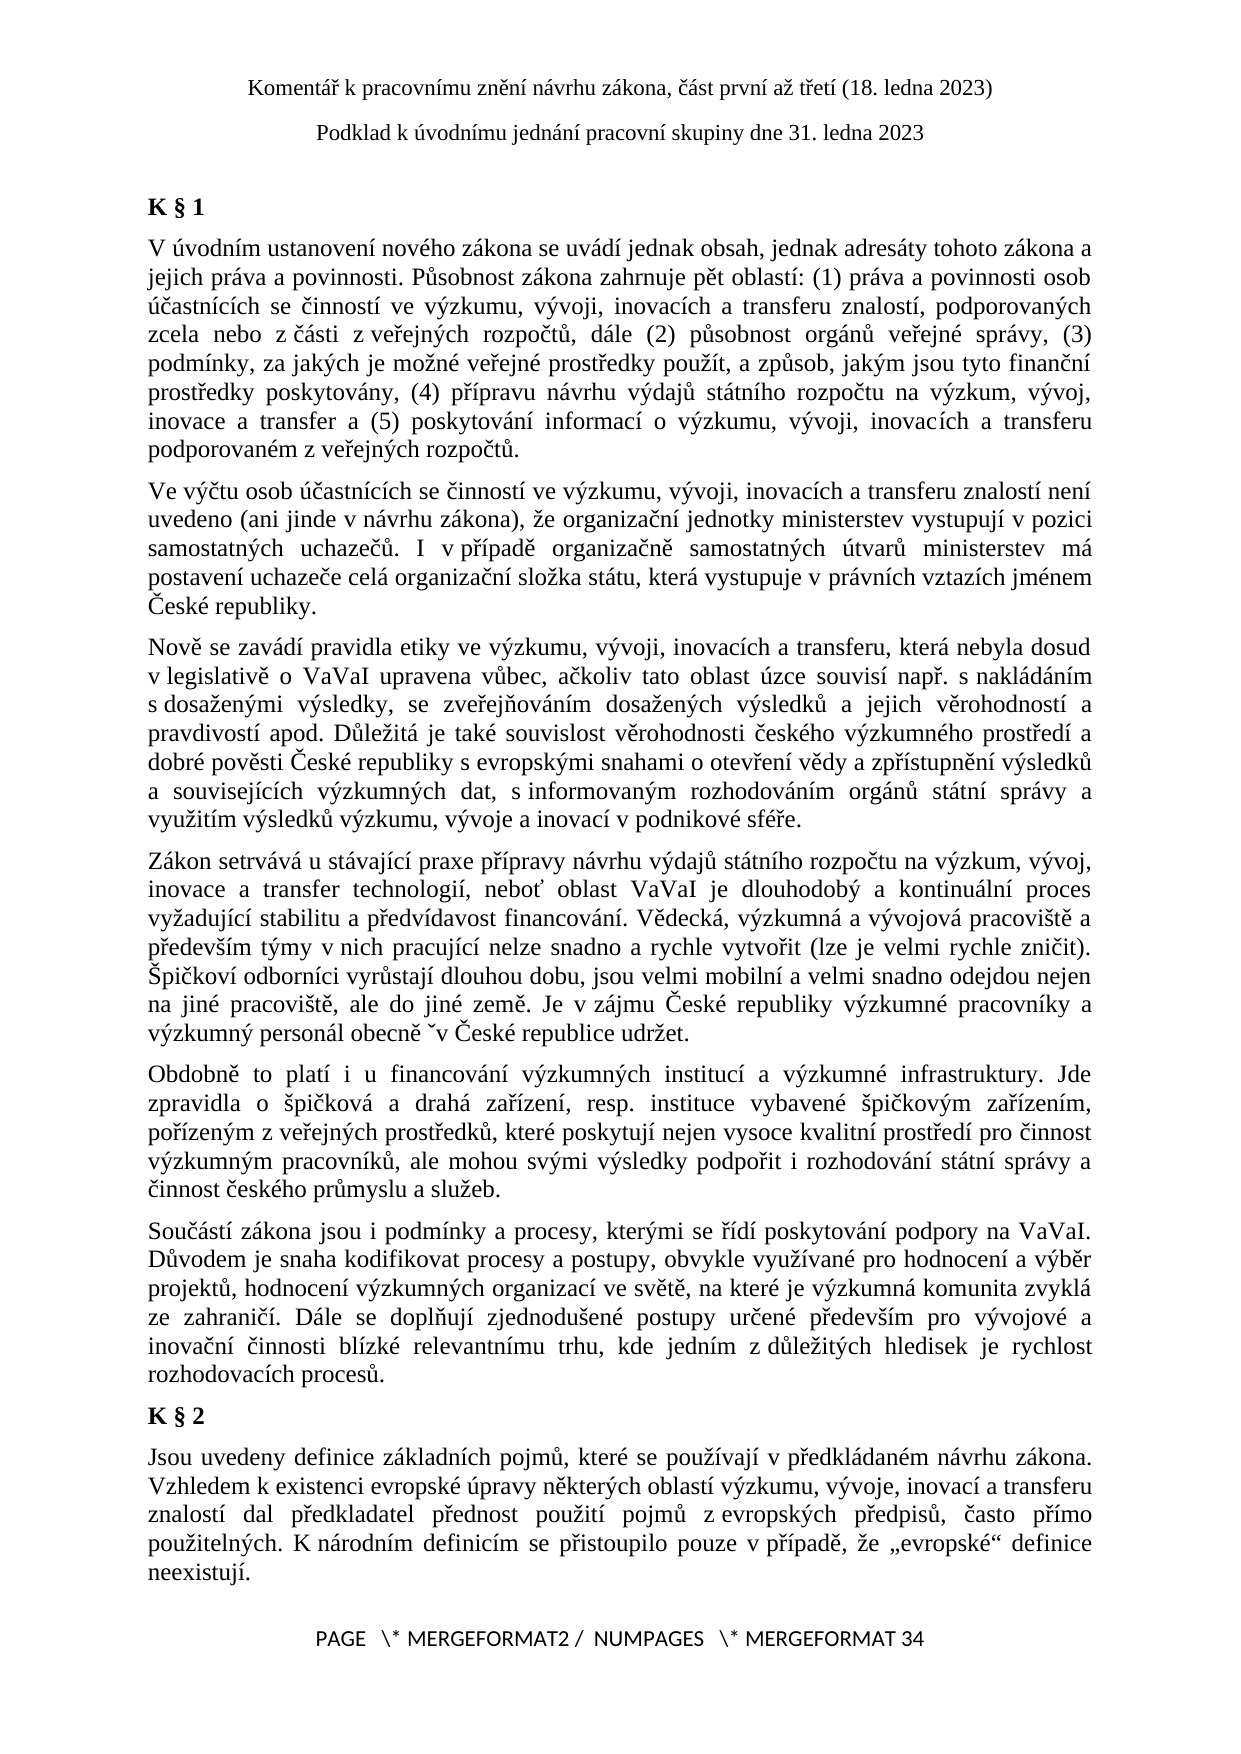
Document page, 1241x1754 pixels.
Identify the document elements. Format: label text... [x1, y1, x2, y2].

text K § 1 [148, 192, 1092, 221]
text Zákon setrvává u stávající praxe přípravy návrhu výdajů státního rozpočtu na výzkum, vývoj, inovace a transfer technologií, neboť oblast VaVaI je dlouhodobý a kontinuální proces vyžadující stabilitu a předvídavost financování. Vědecká, výzkumná a vývojová pracoviště a především týmy v nich pracující nelze snadno a rychle vytvořit (lze je velmi rychle zničit). Špičkoví odborníci vyrůstají dlouhou dobu, jsou velmi mobilní a velmi snadno odejdou nejen na jiné pracoviště, ale do jiné země. Je v zájmu České republiky výzkumné pracovníky a výzkumný personál obecně ˇv České republice udržet. [148, 846, 1092, 1047]
text V úvodním ustanovení nového zákona se uvádí jednak obsah, jednak adresáty tohoto zákona a jejich práva a povinnosti. Působnost zákona zahrnuje pět oblastí: (1) práva a povinnosti osob účastnících se činností ve výzkumu, vývoji, inovacích a transferu znalostí, podporovaných zcela nebo z části z veřejných rozpočtů, dále (2) působnost orgánů veřejné správy, (3) podmínky, za jakých je možné veřejné prostředky použít, a způsob, jakým jsou tyto finanční prostředky poskytovány, (4) přípravu návrhu výdajů státního rozpočtu na výzkum, vývoj, inovace a transfer a (5) poskytování informací o výzkumu, vývoji, inovacích a transferu podporovaném z veřejných rozpočtů. [148, 233, 1092, 463]
text Součástí zákona jsou i podmínky a procesy, kterými se řídí poskytování podpory na VaVaI. Důvodem je snaha kodifikovat procesy a postupy, obvykle využívané pro hodnocení a výběr projektů, hodnocení výzkumných organizací ve světě, na které je výzkumná komunita zvyklá ze zahraničí. Dále se doplňují zjednodušené postupy určené především pro vývojové a inovační činnosti blízké relevantnímu trhu, kde jedním z důležitých hledisek je rychlost rozhodovacích procesů. [148, 1216, 1092, 1388]
text Ve výčtu osob účastnících se činností ve výzkumu, vývoji, inovacích a transferu znalostí není uvedeno (ani jinde v návrhu zákona), že organizační jednotky ministerstev vystupují v pozici samostatných uchazečů. I v případě organizačně samostatných útvarů ministerstev má postavení uchazeče celá organizační složka státu, která vystupuje v právních vztazích jménem České republiky. [148, 476, 1092, 619]
text Obdobně to platí i u financování výzkumných institucí a výzkumné infrastruktury. Jde zpravidla o špičková a drahá zařízení, resp. instituce vybavené špičkovým zařízením, pořízeným z veřejných prostředků, které poskytují nejen vysoce kvalitní prostředí pro činnost výzkumným pracovníků, ale mohou svými výsledky podpořit i rozhodování státní správy a činnost českého průmyslu a služeb. [148, 1059, 1092, 1203]
text Nově se zavádí pravidla etiky ve výzkumu, vývoji, inovacích a transferu, která nebyla dosud v legislativě o VaVaI upravena vůbec, ačkoliv tato oblast úzce souvisí např. s nakládáním s dosaženými výsledky, se zveřejňováním dosažených výsledků a jejich věrohodností a pravdivostí apod. Důležitá je také souvislost věrohodnosti českého výzkumného prostředí a dobré pověsti České republiky s evropskými snahami o otevření vědy a zpřístupnění výsledků a souvisejících výzkumných dat, s informovaným rozhodováním orgánů státní správy a využitím výsledků výzkumu, vývoje a inovací v podnikové sféře. [148, 632, 1092, 833]
text K § 2 [148, 1401, 1092, 1429]
text Jsou uvedeny definice základních pojmů, které se používají v předkládaném návrhu zákona. Vzhledem k existenci evropské úpravy některých oblastí výzkumu, vývoje, inovací a transferu znalostí dal předkladatel přednost použití pojmů z evropských předpisů, často přímo použitelných. K národním definicím se přistoupilo pouze v případě, že „evropské“ definice neexistují. [148, 1442, 1092, 1586]
